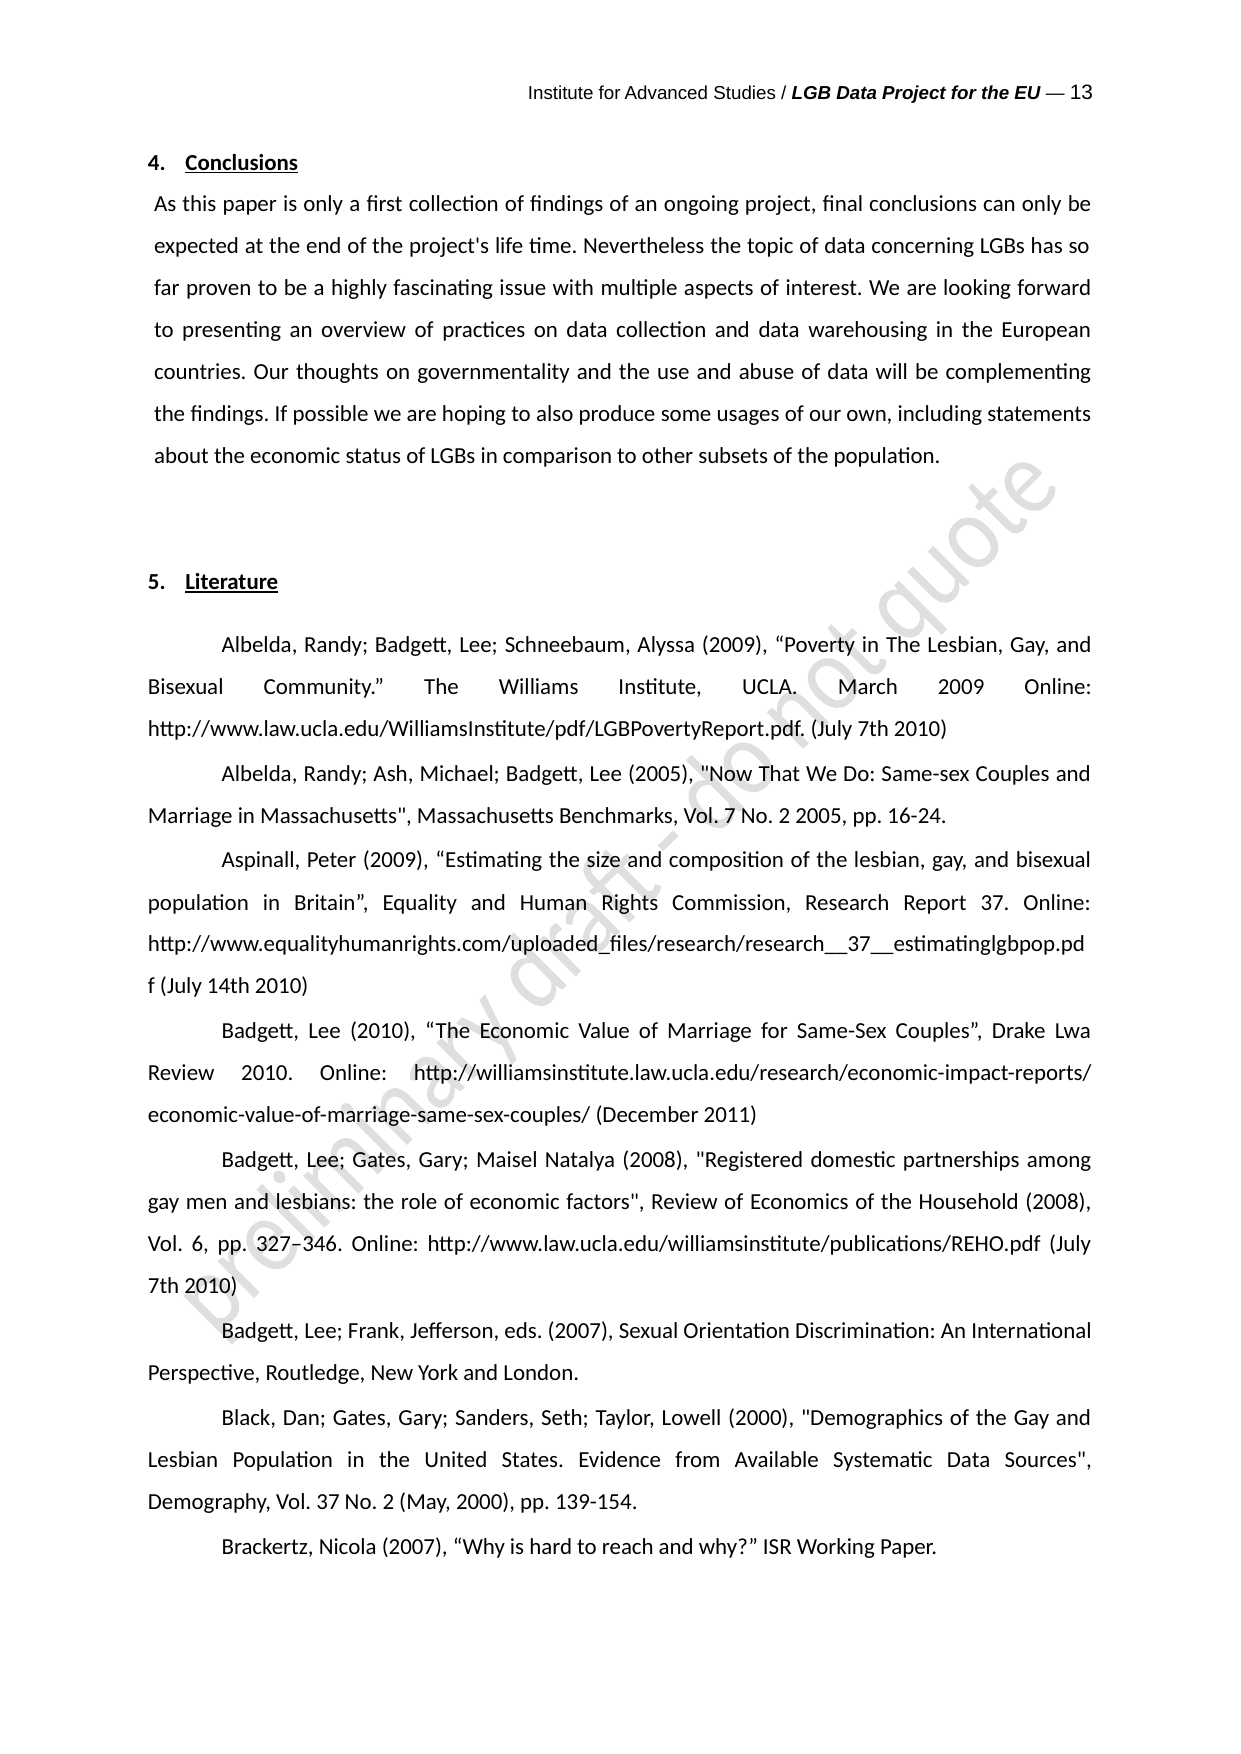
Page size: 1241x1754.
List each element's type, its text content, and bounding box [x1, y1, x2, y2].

text As this paper is only a first collection of findings of an ongoing project, final conclusions can only be expected at the end of the project's life time. Nevertheless the topic of data concerning LGBs has so far proven to be a highly fascinating issue with multiple aspects of interest. We are looking forward to presenting an overview of practices on data collection and data warehousing in the European countries. Our thoughts on governmentality and the use and abuse of data will be complementing the findings. If possible we are hoping to also produce some usages of our own, including statements about the economic status of LGBs in comparison to other subsets of the population. [154, 189, 1093, 469]
text Badgett, Lee; Gates, Gary; Maisel Natalya (2008), "Registered domestic partnerships among gay men and lesbians: the role of economic factors", Review of Economics of the Household (2008), Vol. 6, pp. 327–346. Online: http://www.law.ucla.edu/williamsinstitute/publications/REHO.pdf (July 7th 2010) [148, 1145, 1093, 1299]
text Badgett, Lee; Frank, Jefferson, eds. (2007), Sexual Orientation Discrimination: An International Perspective, Routledge, New York and London. [148, 1316, 1093, 1386]
text Albelda, Randy; Badgett, Lee; Schneebaum, Alyssa (2009), “Poverty in The Lesbian, Gay, and Bisexual Community.” The Williams Institute, UCLA. March 2009 Online: http://www.law.ucla.edu/WilliamsInstitute/pdf/LGBPovertyReport.pdf. (July 7th 2010) [148, 630, 1093, 742]
list Conclusions [148, 148, 1093, 176]
list Literature [148, 567, 1093, 595]
text Badgett, Lee (2010), “The Economic Value of Marriage for Same-Sex Couples”, Drake Lwa Review 2010. Online: http://williamsinstitute.law.ucla.edu/research/economic-impact-reports/economic-value-of-marriage-same-sex-couples/ (December 2011) [148, 1016, 1093, 1128]
text Albelda, Randy; Ash, Michael; Badgett, Lee (2005), "Now That We Do: Same-sex Couples and Marriage in Massachusetts", Massachusetts Benchmarks, Vol. 7 No. 2 2005, pp. 16-24. [148, 759, 1093, 829]
text Aspinall, Peter (2009), “Estimating the size and composition of the lesbian, gay, and bisexual population in Britain”, Equality and Human Rights Commission, Research Report 37. Online: http://www.equalityhumanrights.com/uploaded_files/research/research__37__estimatinglgbpop.pdf (July 14th 2010) [148, 846, 1093, 999]
text Black, Dan; Gates, Gary; Sanders, Seth; Taylor, Lowell (2000), "Demographics of the Gay and Lesbian Population in the United States. Evidence from Available Systematic Data Sources", Demography, Vol. 37 No. 2 (May, 2000), pp. 139-154. [148, 1403, 1093, 1515]
text Brackertz, Nicola (2007), “Why is hard to reach and why?” ISR Working Paper. [148, 1532, 1093, 1560]
